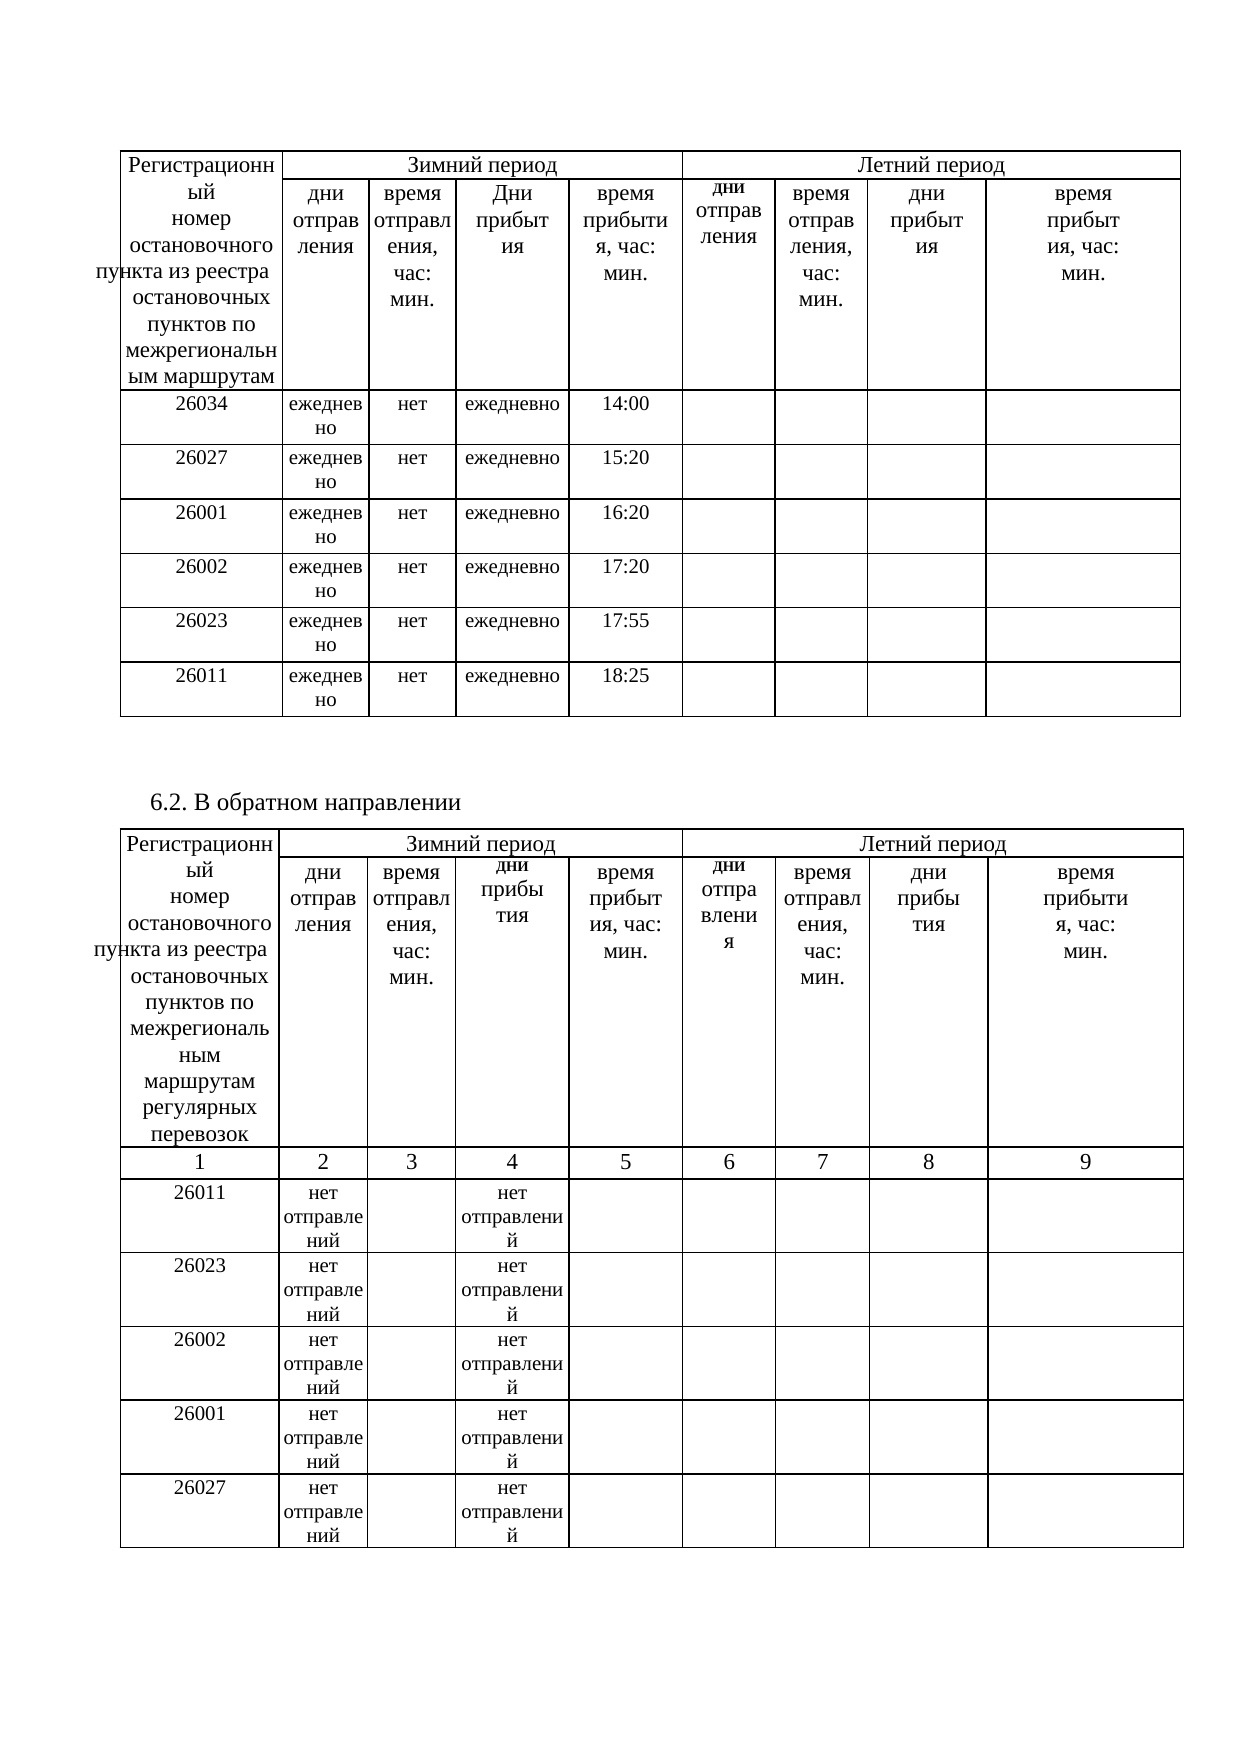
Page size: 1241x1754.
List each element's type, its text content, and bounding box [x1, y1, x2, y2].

table_cell 26001 [121, 1401, 278, 1473]
table_cell 5 [570, 1148, 682, 1178]
table_cell [776, 554, 867, 607]
table_cell ежедневно [283, 391, 368, 444]
table_cell 26001 [121, 500, 282, 552]
table_cell ежедневно [457, 500, 568, 552]
table_cell дни прибы тия [870, 858, 987, 1146]
table_cell время отправл ения, час: мин. [776, 858, 869, 1146]
table_cell ежедневно [457, 445, 568, 498]
table_cell нет отправлений [456, 1327, 568, 1399]
table_cell [989, 1327, 1183, 1399]
table_cell [870, 1180, 987, 1252]
table_cell [368, 1253, 455, 1326]
table_cell 4 [456, 1148, 568, 1178]
table_cell ежедневно [283, 500, 368, 552]
table_cell 14:00 [570, 391, 682, 444]
table_cell 3 [368, 1148, 455, 1178]
table_cell [570, 1401, 682, 1473]
table_cell [570, 1253, 682, 1326]
table_cell [870, 1327, 987, 1399]
table_cell [989, 1401, 1183, 1473]
table_cell 26002 [121, 1327, 278, 1399]
table_cell ежедневно [457, 663, 568, 716]
table_cell [987, 500, 1180, 552]
table_cell 6 [683, 1148, 775, 1178]
table_header Зимний период [280, 830, 682, 856]
table_cell ежедневно [283, 554, 368, 607]
table_cell [987, 391, 1180, 444]
table_cell время отправ ления, час: мин. [776, 180, 867, 389]
table_cell 16:20 [570, 500, 682, 552]
table_cell [683, 445, 774, 498]
table_cell [868, 663, 985, 716]
table_cell нет отправлений [456, 1475, 568, 1547]
table_cell дни отправ ления [283, 180, 368, 389]
table_cell [987, 608, 1180, 661]
text 6.2. В обратном направлении [150, 787, 1090, 816]
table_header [121, 152, 282, 389]
table_cell [776, 1401, 869, 1473]
table_cell 26011 [121, 1180, 278, 1252]
table_header Летний период [683, 830, 1183, 856]
table_cell нет [370, 391, 455, 444]
table_cell [368, 1401, 455, 1473]
table_cell 7 [776, 1148, 869, 1178]
table_cell 17:55 [570, 608, 682, 661]
table_cell 9 [989, 1148, 1183, 1178]
table_cell [989, 1475, 1183, 1547]
table_cell [776, 500, 867, 552]
table_cell [570, 1180, 682, 1252]
table_cell [683, 1327, 775, 1399]
table_cell 8 [870, 1148, 987, 1178]
table_cell [683, 1401, 775, 1473]
table_cell [683, 663, 774, 716]
table_cell [776, 391, 867, 444]
table_cell ДНИ прибы тия [456, 858, 568, 1146]
table_cell [570, 1327, 682, 1399]
table_cell 26023 [121, 608, 282, 661]
table_cell дни прибыт ия [868, 180, 985, 389]
table_cell дни отправ ления [280, 858, 367, 1146]
table_cell [868, 500, 985, 552]
table_cell [368, 1180, 455, 1252]
table_header Зимний период [283, 152, 682, 178]
table_cell [868, 608, 985, 661]
table_cell [987, 445, 1180, 498]
table_cell [868, 554, 985, 607]
table_cell ежедневно [283, 663, 368, 716]
table_cell [368, 1475, 455, 1547]
table_cell 26002 [121, 554, 282, 607]
table_cell [776, 1253, 869, 1326]
table_cell [868, 391, 985, 444]
table_cell 26027 [121, 1475, 278, 1547]
table_cell 1 [121, 1148, 278, 1178]
table_cell ежедневно [457, 608, 568, 661]
table_cell нет отправлений [456, 1180, 568, 1252]
table_cell нет отправлений [280, 1327, 367, 1399]
table_cell нет отправлений [280, 1180, 367, 1252]
table_cell [870, 1475, 987, 1547]
table_cell нет отправлений [280, 1253, 367, 1326]
table_cell 26011 [121, 663, 282, 716]
table_cell [870, 1401, 987, 1473]
table_cell время отправл ения, час: мин. [370, 180, 455, 389]
table_cell [570, 1475, 682, 1547]
table_cell [776, 663, 867, 716]
table_cell ежедневно [283, 608, 368, 661]
table_cell время отправл ения, час: мин. [368, 858, 455, 1146]
table_cell [776, 1180, 869, 1252]
table_cell нет [370, 663, 455, 716]
table_cell [868, 445, 985, 498]
table_cell [683, 500, 774, 552]
table_cell [776, 445, 867, 498]
table_cell 26023 [121, 1253, 278, 1326]
table_cell [368, 1327, 455, 1399]
table_cell время прибыт ия, час: мин. [987, 180, 1180, 389]
table_cell [987, 554, 1180, 607]
table_cell время прибыти я, час: мин. [570, 180, 682, 389]
table_cell время прибыти я, час: мин. [989, 858, 1183, 1146]
table_cell нет [370, 500, 455, 552]
table_cell 15:20 [570, 445, 682, 498]
table_cell [870, 1253, 987, 1326]
table_cell 2 [280, 1148, 367, 1178]
table_cell 17:20 [570, 554, 682, 607]
table_cell время прибыт ия, час: мин. [570, 858, 682, 1146]
table_cell [683, 1180, 775, 1252]
table_cell [987, 663, 1180, 716]
table_cell [989, 1253, 1183, 1326]
table_cell [683, 608, 774, 661]
table_cell [776, 1327, 869, 1399]
table_cell ежедневно [283, 445, 368, 498]
table_header Летний период [683, 152, 1180, 178]
table_cell 26034 [121, 391, 282, 444]
table_cell ежедневно [457, 554, 568, 607]
table_cell ДНИ отправ ления [683, 180, 774, 389]
table_cell [989, 1180, 1183, 1252]
table_cell 18:25 [570, 663, 682, 716]
table_cell нет [370, 608, 455, 661]
table_cell 26027 [121, 445, 282, 498]
table_header Регистрационный номер остановочного пункта из реестра остановочных пунктов по межрегиональным маршрутам регулярных перевозок [121, 830, 278, 1146]
table_cell нет [370, 445, 455, 498]
table_cell нет отправлений [280, 1475, 367, 1547]
table_cell нет отправлений [456, 1253, 568, 1326]
table_cell [776, 1475, 869, 1547]
table_cell [776, 608, 867, 661]
table_cell [683, 1253, 775, 1326]
table_cell [683, 391, 774, 444]
table_cell [683, 1475, 775, 1547]
table_cell ДНИ отпра влени я [683, 858, 775, 1146]
table_cell нет отправлений [280, 1401, 367, 1473]
table_cell [683, 554, 774, 607]
table_cell Дни прибыт ия [457, 180, 568, 389]
table_cell ежедневно [457, 391, 568, 444]
table_cell нет [370, 554, 455, 607]
table_cell нет отправлений [456, 1401, 568, 1473]
